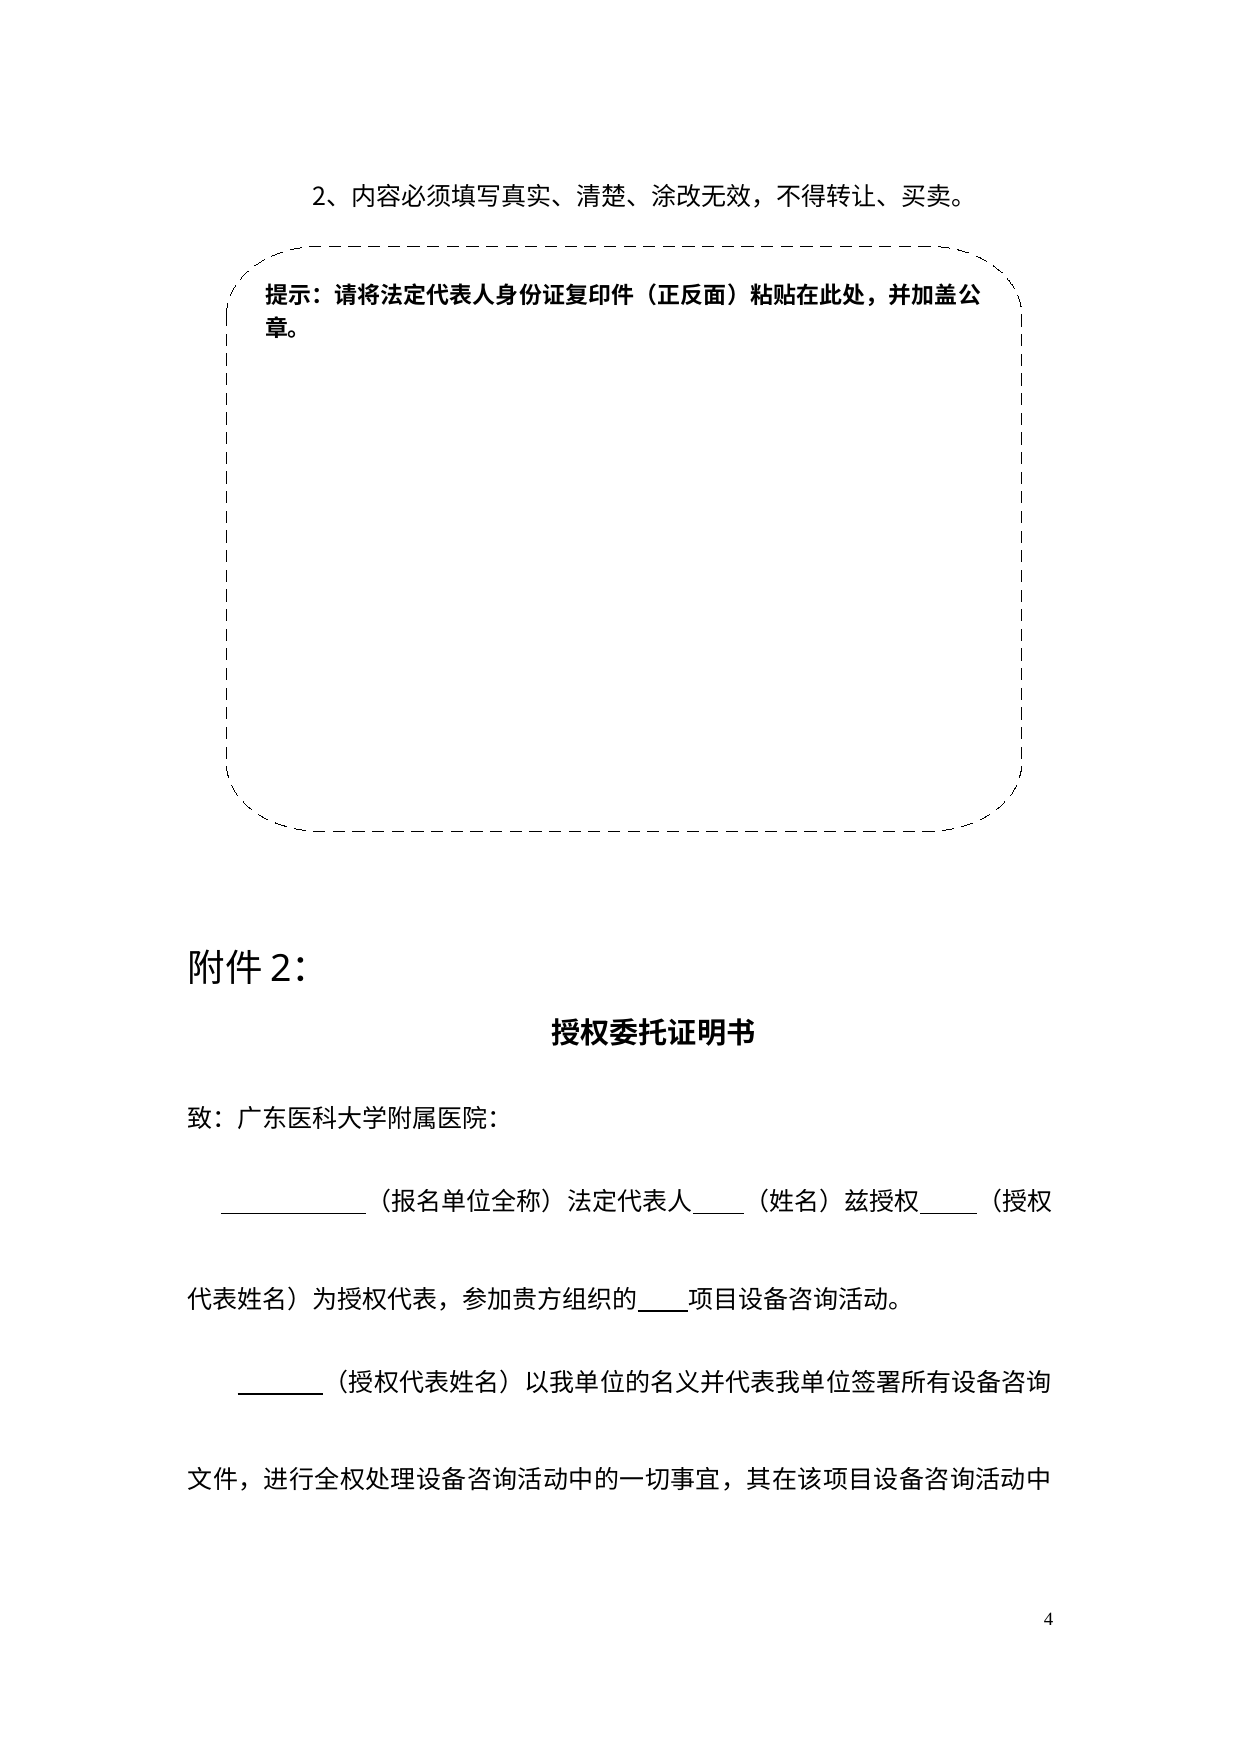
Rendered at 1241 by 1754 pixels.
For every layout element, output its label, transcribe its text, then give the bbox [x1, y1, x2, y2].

text 附件2： [187, 933, 1053, 998]
text （报名单位全称）法定代表人 （姓名）兹授权 （授权代表姓名）为授权代表，参加贵方组织的 项目设备咨询活动。 [187, 1167, 1053, 1330]
text 2、内容必须填写真实、清楚、涂改无效，不得转让、买卖。 [187, 162, 1053, 227]
text 授权委托证明书 [187, 998, 1053, 1063]
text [187, 1348, 1053, 1510]
text 致：广东医科大学附属医院： [187, 1084, 1053, 1149]
